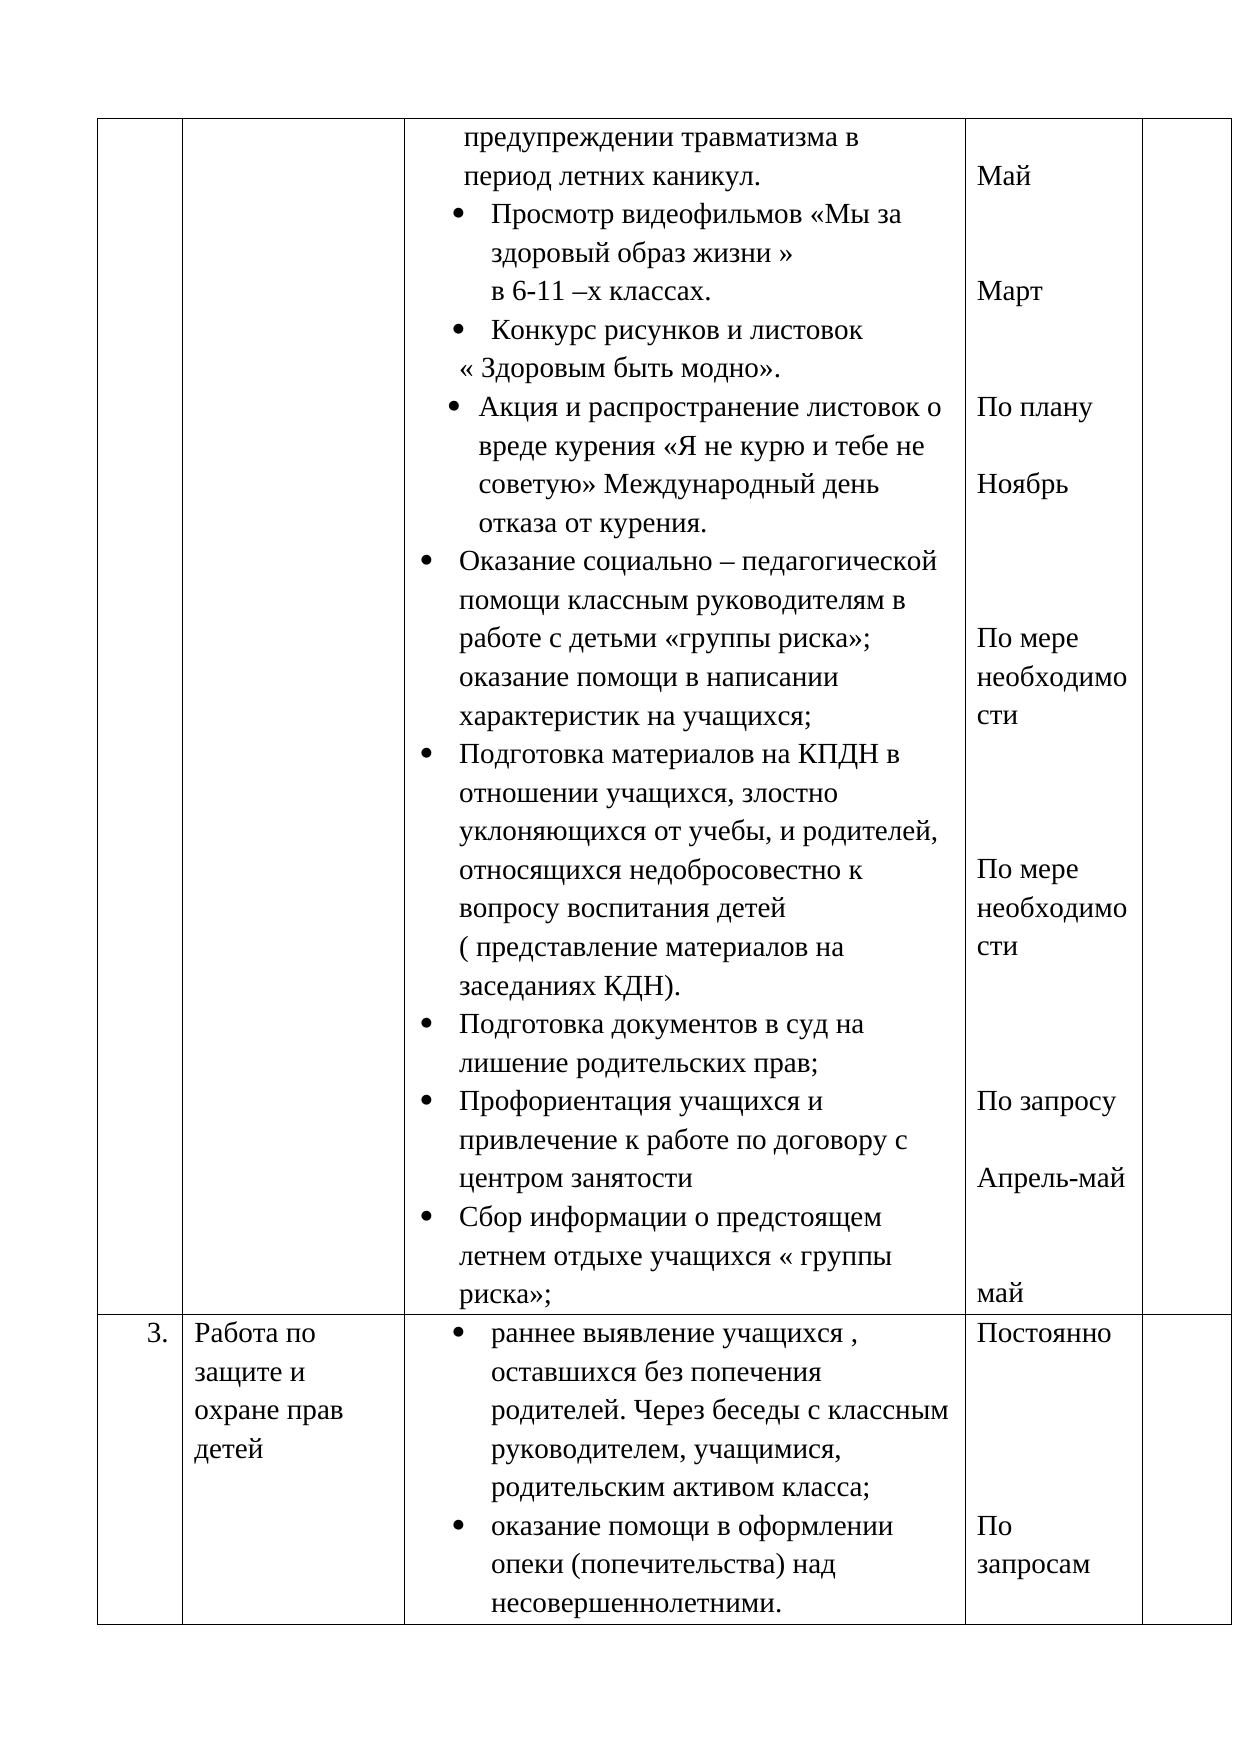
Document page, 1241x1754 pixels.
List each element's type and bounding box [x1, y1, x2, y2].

table_cell [98, 1315, 182, 1623]
table_cell [405, 119, 965, 1314]
table_cell [966, 1315, 1142, 1623]
table_cell [1143, 1315, 1231, 1623]
table_cell [98, 119, 182, 1314]
table_cell [966, 119, 1142, 1314]
table_cell [1143, 119, 1231, 1314]
table_cell [183, 119, 404, 1314]
table_cell [183, 1315, 404, 1623]
table_cell [405, 1315, 965, 1623]
